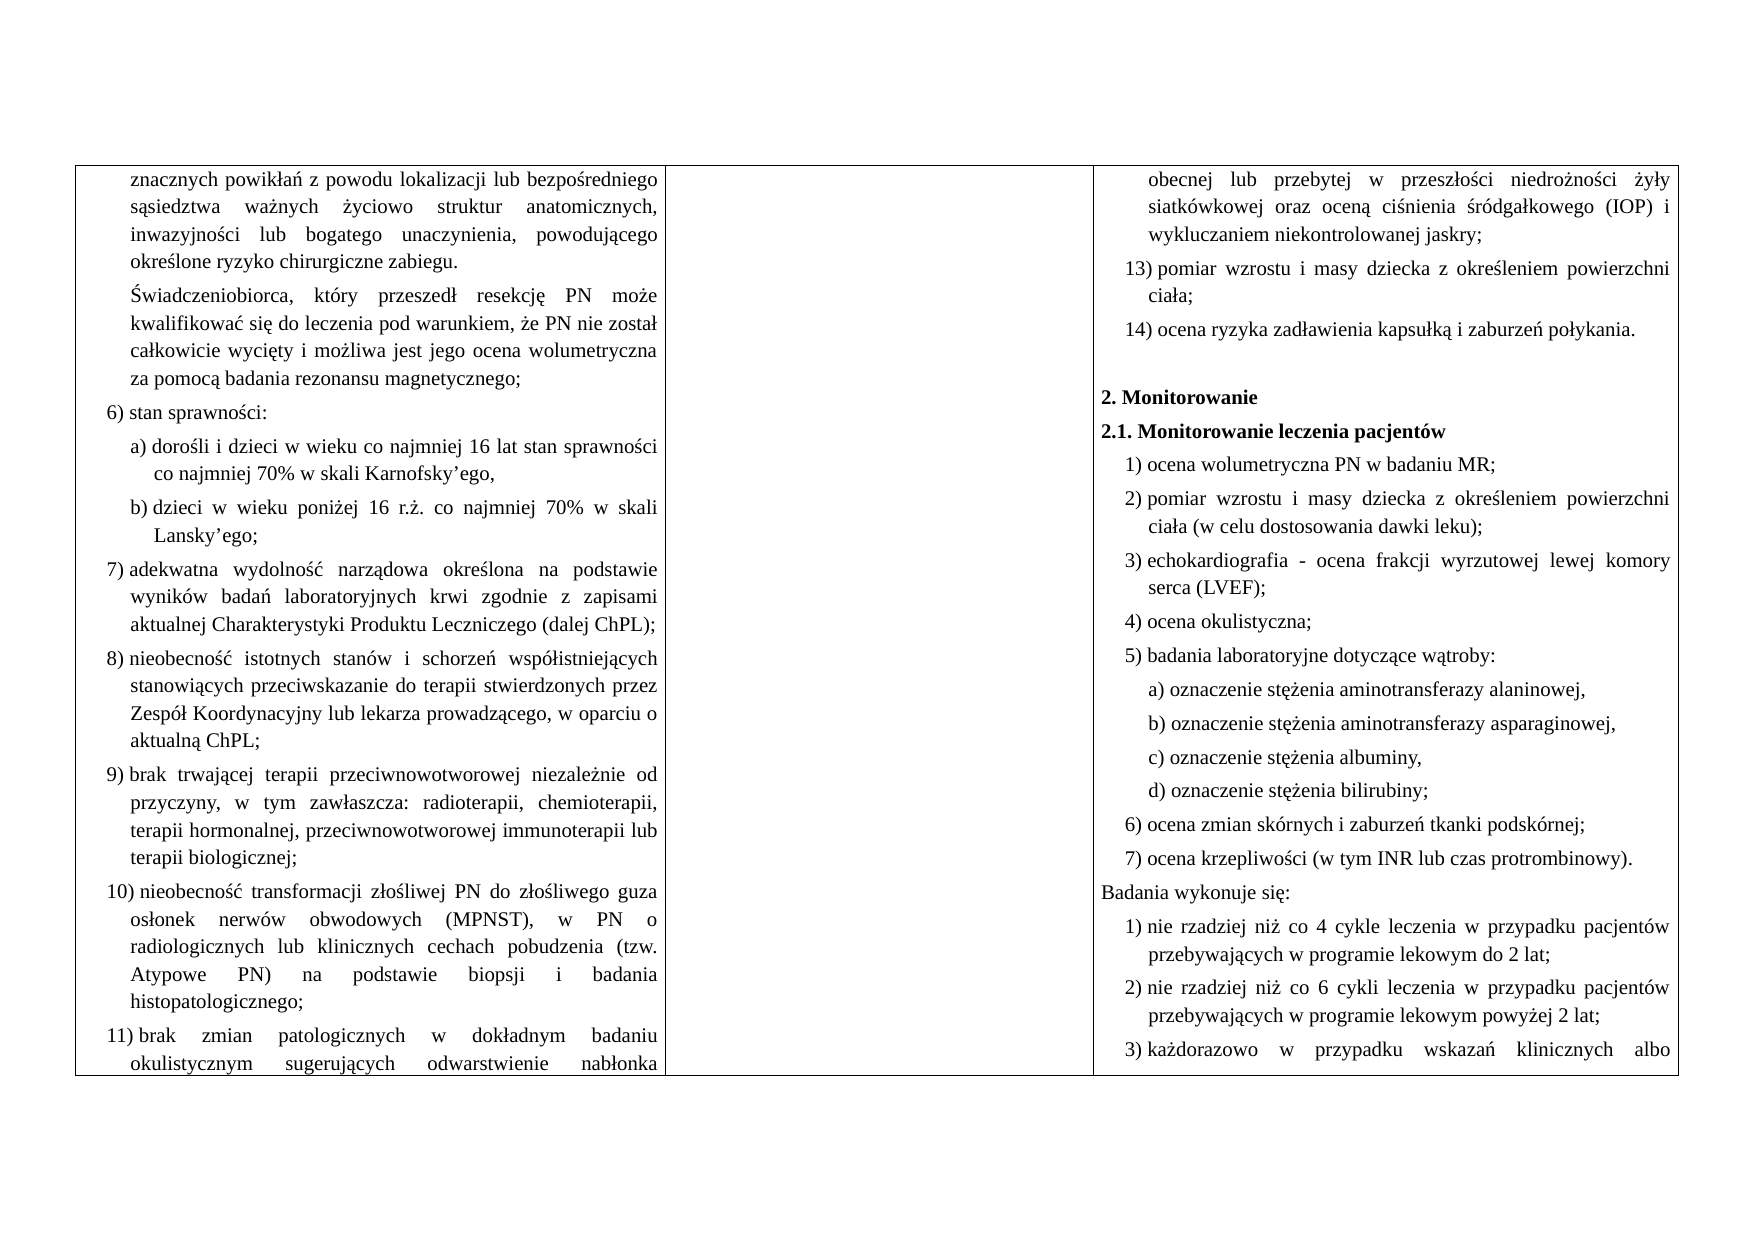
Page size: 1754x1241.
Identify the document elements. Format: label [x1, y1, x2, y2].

table_cell [1094, 166, 1678, 1075]
table_cell [76, 166, 665, 1075]
table_cell [666, 166, 1093, 1075]
